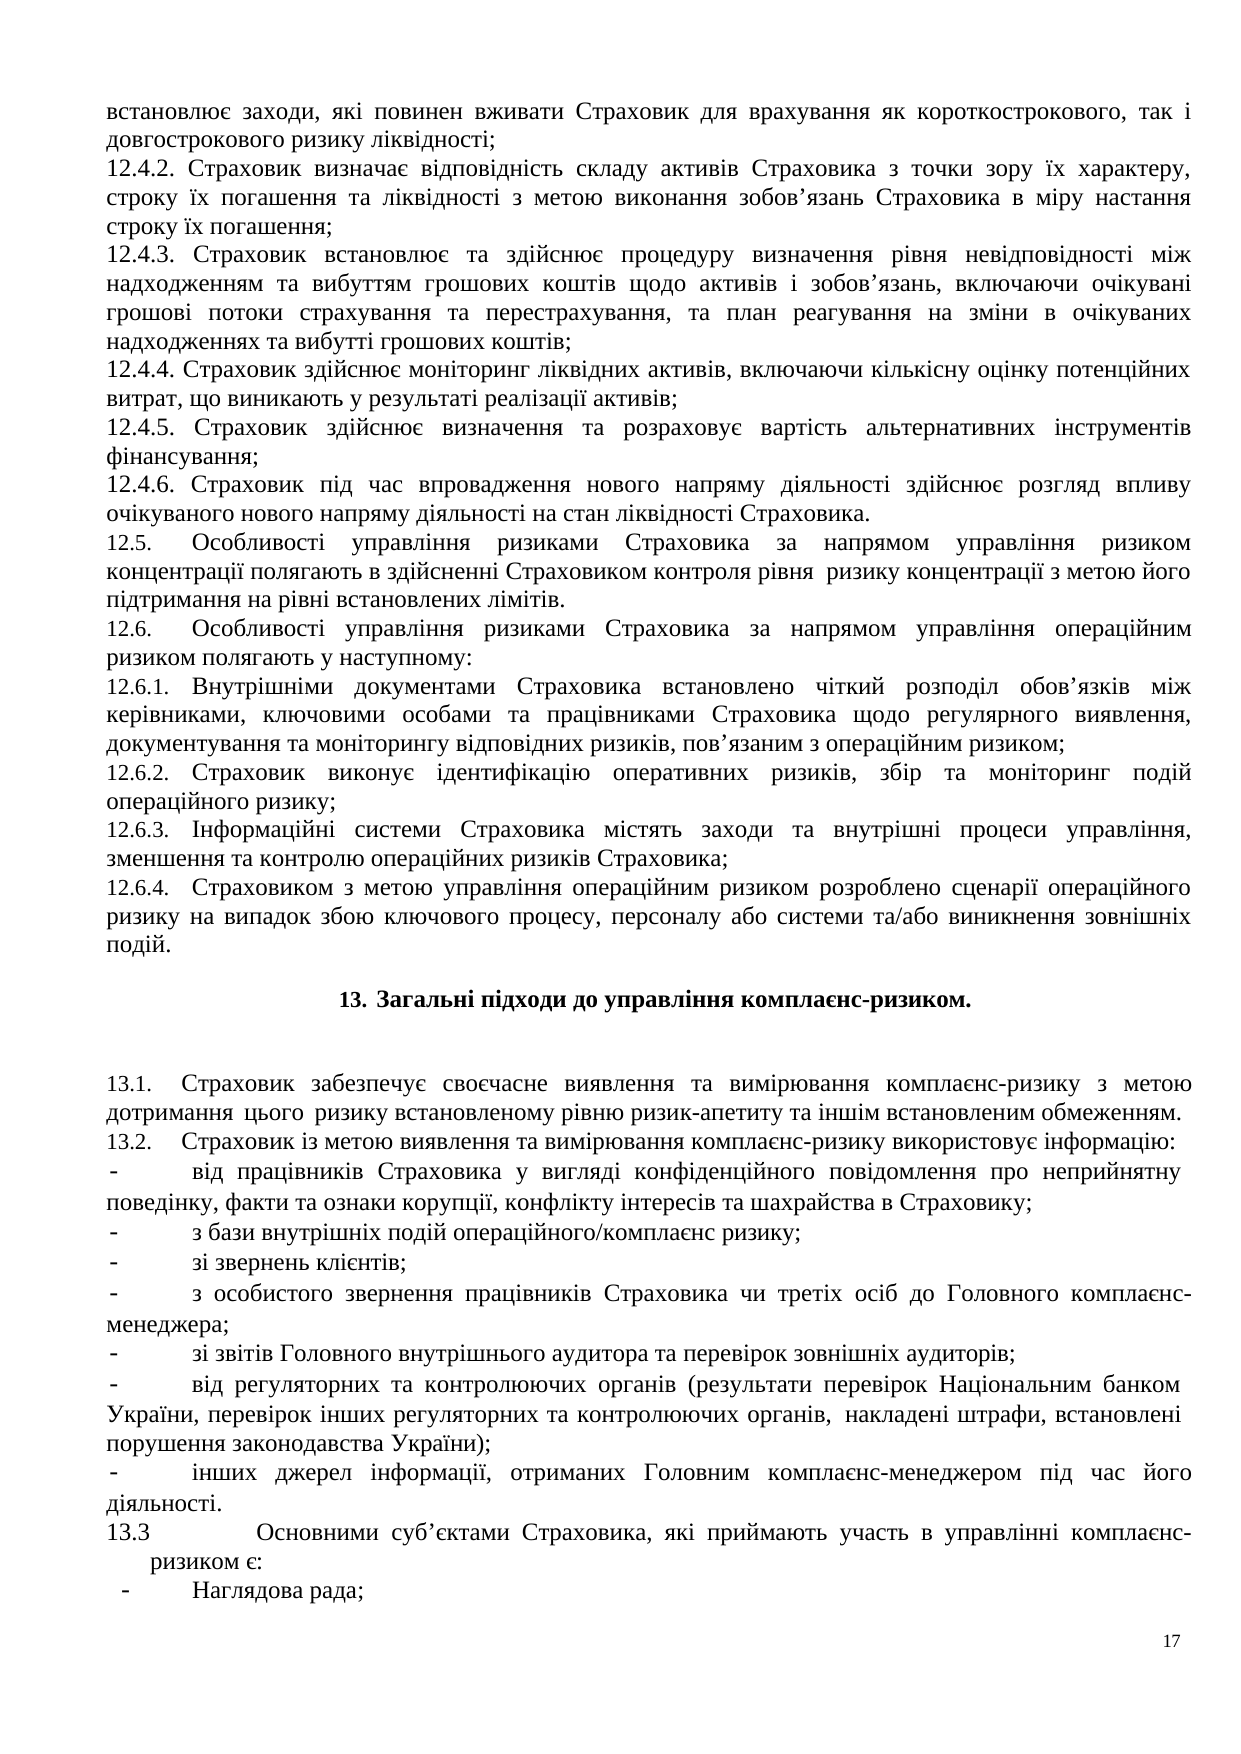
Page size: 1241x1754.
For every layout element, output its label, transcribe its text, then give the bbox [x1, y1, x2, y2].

list Інформаційні системи Страховика містять заходи та внутрішні процеси управління, зменшення та контролю операційних ризиків Страховика; [106, 814, 1192, 872]
list Страховик виконує ідентифікацію оперативних ризиків, збір та моніторинг подій операційного ризику; [106, 757, 1192, 814]
text 12.4.4. Страховик здійснює моніторинг ліквідних активів, включаючи кількісну оцінку потенційних витрат, що виникають у результаті реалізації активів; [106, 354, 1192, 412]
text 12.4.5. Страховик здійснює визначення та розраховує вартість альтернативних інструментів фінансування; [106, 412, 1192, 469]
text 12.4.2. Страховик визначає відповідність складу активів Страховика з точки зору їх характеру, строку їх погашення та ліквідності з метою виконання зобов’язань Страховика в міру настання строку їх погашення; [106, 153, 1192, 239]
list зі звітів Головного внутрішнього аудитора та перевірок зовнішніх аудиторів; [106, 1338, 1192, 1369]
list від регуляторних та контролюючих органів (результати перевірок Національним банком України, перевірок інших регуляторних та контролюючих органів, накладені штрафи, встановлені порушення законодавства України); [106, 1369, 1182, 1457]
list з бази внутрішніх подій операційного/комплаєнс ризику; [106, 1217, 1192, 1247]
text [106, 96, 1192, 153]
list Загальні підходи до управління комплаєнс-ризиком. [118, 984, 1192, 1013]
list від працівників Страховика у вигляді конфіденційного повідомлення про неприйнятну поведінку, факти та ознаки корупції, конфлікту інтересів та шахрайства в Страховику; [106, 1156, 1181, 1216]
list Внутрішніми документами Страховика встановлено чіткий розподіл обов’язків між керівниками, ключовими особами та працівниками Страховика щодо регулярного виявлення, документування та моніторингу відповідних ризиків, пов’язаним з операційним ризиком; [106, 671, 1192, 757]
text 12.4.6. Страховик під час впровадження нового напряму діяльності здійснює розгляд впливу очікуваного нового напряму діяльності на стан ліквідності Страховика. [106, 469, 1192, 527]
list Страховик із метою виявлення та вимірювання комплаєнс-ризику використовує інформацію: [106, 1126, 1192, 1154]
list з особистого звернення працівників Страховика чи третіх осіб до Головного комплаєнс-менеджера; [106, 1278, 1192, 1338]
list Страховик забезпечує своєчасне виявлення та вимірювання комплаєнс-ризику з метою дотримання цього ризику встановленому рівню ризик-апетиту та іншім встановленим обмеженням. [106, 1068, 1192, 1126]
list Особливості управління ризиками Страховика за напрямом управління ризиком концентрації полягають в здійсненні Страховиком контроля рівня ризику концентрації з метою його підтримання на рівні встановлених лімітів. [106, 527, 1192, 613]
list інших джерел інформації, отриманих Головним комплаєнс-менеджером під час його діяльності. [106, 1457, 1192, 1517]
text 12.4.3. Страховик встановлює та здійснює процедуру визначення рівня невідповідності між надходженням та вибуттям грошових коштів щодо активів і зобов’язань, включаючи очікувані грошові потоки страхування та перестрахування, та план реагування на зміни в очікуваних надходженнях та вибутті грошових коштів; [106, 239, 1192, 354]
list зі звернень клієнтів; [106, 1247, 1192, 1278]
list Страховиком з метою управління операційним ризиком розроблено сценарії операційного ризику на випадок збою ключового процесу, персоналу або системи та/або виникнення зовнішніх подій. [106, 872, 1192, 958]
list Основними суб’єктами Страховика, які приймають участь в управлінні комплаєнс-ризиком є: [106, 1517, 1192, 1575]
list Наглядова рада; [118, 1575, 1192, 1606]
list Особливості управління ризиками Страховика за напрямом управління операційним ризиком полягають у наступному: [106, 613, 1192, 671]
